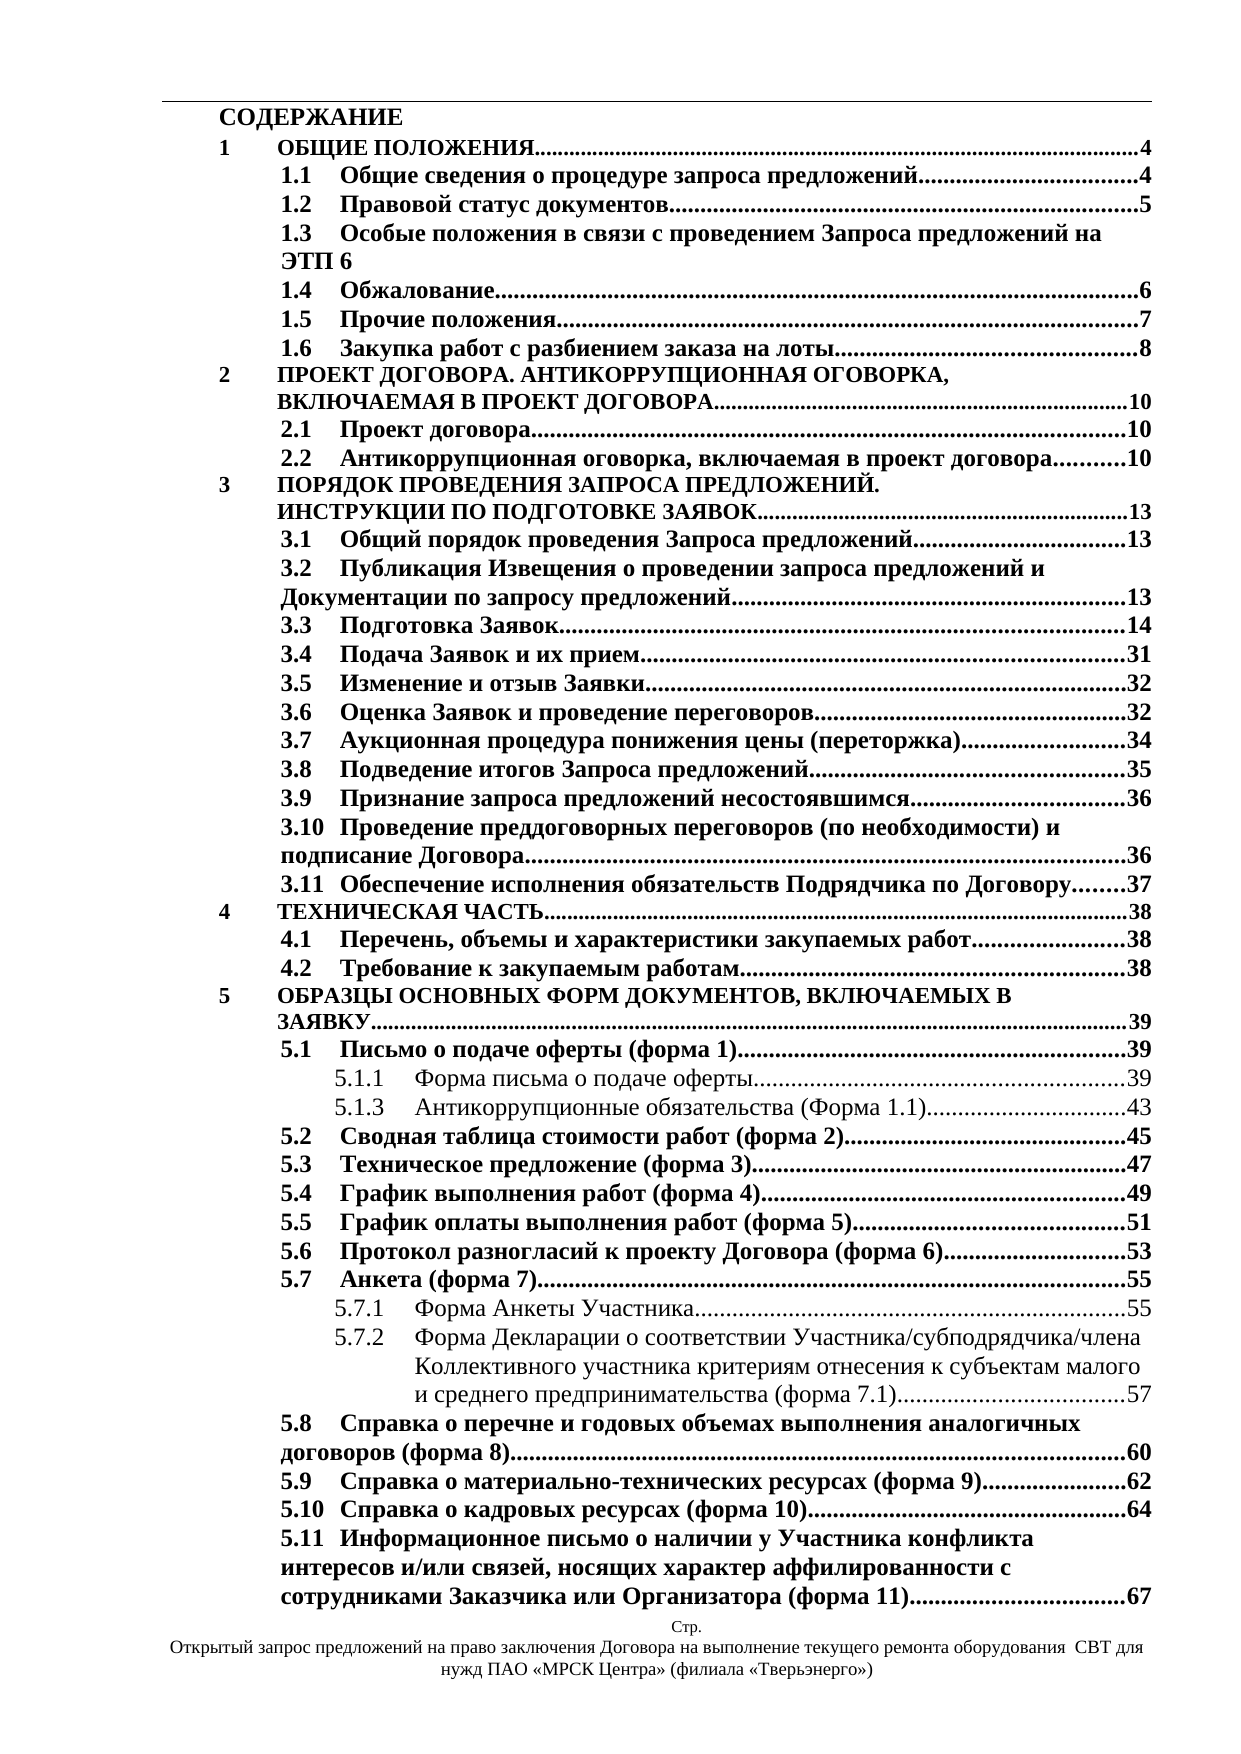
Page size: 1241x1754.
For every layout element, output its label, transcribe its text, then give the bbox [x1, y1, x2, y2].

text 3.10 Проведение преддоговорных переговоров (по необходимости) и подписание Договора 36 [280, 812, 1133, 869]
text 5.4 График выполнения работ (форма 4) 49 [280, 1178, 1133, 1207]
text 3.9 Признание запроса предложений несостоявшимся 36 [280, 783, 1133, 812]
text 3 Порядок проведения Запроса предложений. Инструкции по подготовке Заявок 13 [218, 472, 1033, 524]
text 2.2 Антикоррупционная оговорка, включаемая в проект договора 10 [280, 443, 1133, 472]
text 5.6 Протокол разногласий к проекту Договора (форма 6) 53 [280, 1236, 1133, 1264]
text 5.1.1 Форма письма о подаче оферты 39 [334, 1063, 1144, 1092]
text 5.1.3 Антикоррупционные обязательства (Форма 1.1). 43 [334, 1092, 1144, 1121]
text 5.3 Техническое предложение (форма 3) 47 [280, 1149, 1133, 1178]
text 1.5 Прочие положения 7 [280, 304, 1133, 333]
text 5.2 Сводная таблица стоимости работ (форма 2) 45 [280, 1121, 1133, 1149]
text 1.2 Правовой статус документов 5 [280, 189, 1133, 218]
text 1.1 Общие сведения о процедуре запроса предложений 4 [280, 160, 1133, 189]
text 3.1 Общий порядок проведения Запроса предложений 13 [280, 524, 1133, 553]
text 5.7 Анкета (форма 7) 55 [280, 1264, 1133, 1293]
text 5.10 Справка о кадровых ресурсах (форма 10) 64 [280, 1494, 1133, 1523]
text 3.3 Подготовка Заявок 14 [280, 611, 1133, 639]
text 5.7.2 Форма Декларации о соответствии Участника/субподрядчика/члена Коллективного участника критериям отнесения к субъектам малого и среднего предпринимательства (форма 7.1) 57 [334, 1322, 1144, 1408]
text 3.11 Обеспечение исполнения обязательств Подрядчика по Договору 37 [280, 869, 1133, 898]
text 5.9 Справка о материально-технических ресурсах (форма 9) 62 [280, 1466, 1133, 1494]
text 3.8 Подведение итогов Запроса предложений 35 [280, 754, 1133, 783]
text 4 Техническая часть 38 [218, 898, 1033, 924]
text 3.6 Оценка Заявок и проведение переговоров 32 [280, 697, 1133, 726]
text 1.4 Обжалование 6 [280, 275, 1133, 304]
text 3.5 Изменение и отзыв Заявки 32 [280, 668, 1133, 697]
text 3.7 Аукционная процедура понижения цены (переторжка) 34 [280, 726, 1133, 754]
text 5.1 Письмо о подаче оферты (форма 1) 39 [280, 1034, 1133, 1063]
text 2.1 Проект договора 10 [280, 414, 1133, 443]
text 1.6 Закупка работ с разбиением заказа на лоты 8 [280, 333, 1133, 361]
text 5 Образцы основных форм документов, включаемых в Заявку 39 [218, 982, 1033, 1034]
text 5.7.1 Форма Анкеты Участника 55 [334, 1293, 1144, 1322]
text 5.8 Справка о перечне и годовых объемах выполнения аналогичных договоров (форма 8) 60 [280, 1408, 1133, 1466]
text 5.11 Информационное письмо о наличии у Участника конфликта интересов и/или связей, носящих характер аффилированности с сотрудниками Заказчика или Организатора (форма 11) 67 [280, 1523, 1133, 1609]
text 4.2 Требование к закупаемым работам 38 [280, 953, 1133, 982]
text 4.1 Перечень, объемы и характеристики закупаемых работ 38 [280, 924, 1133, 953]
text СОДЕРЖАНИЕ [218, 102, 938, 131]
text 1.3 Особые положения в связи с проведением Запроса предложений на ЭТП 6 [280, 218, 1133, 275]
text 3.4 Подача Заявок и их прием 31 [280, 639, 1133, 668]
text 5.5 График оплаты выполнения работ (форма 5) 51 [280, 1207, 1133, 1236]
text 3.2 Публикация Извещения о проведении запроса предложений и Документации по запросу предложений 13 [280, 553, 1133, 611]
text 2 Проект Договора. Антикоррупционная оговорка, включаемая в проект договора 10 [218, 361, 1033, 414]
text 1 Общие положения 4 [218, 134, 1033, 160]
